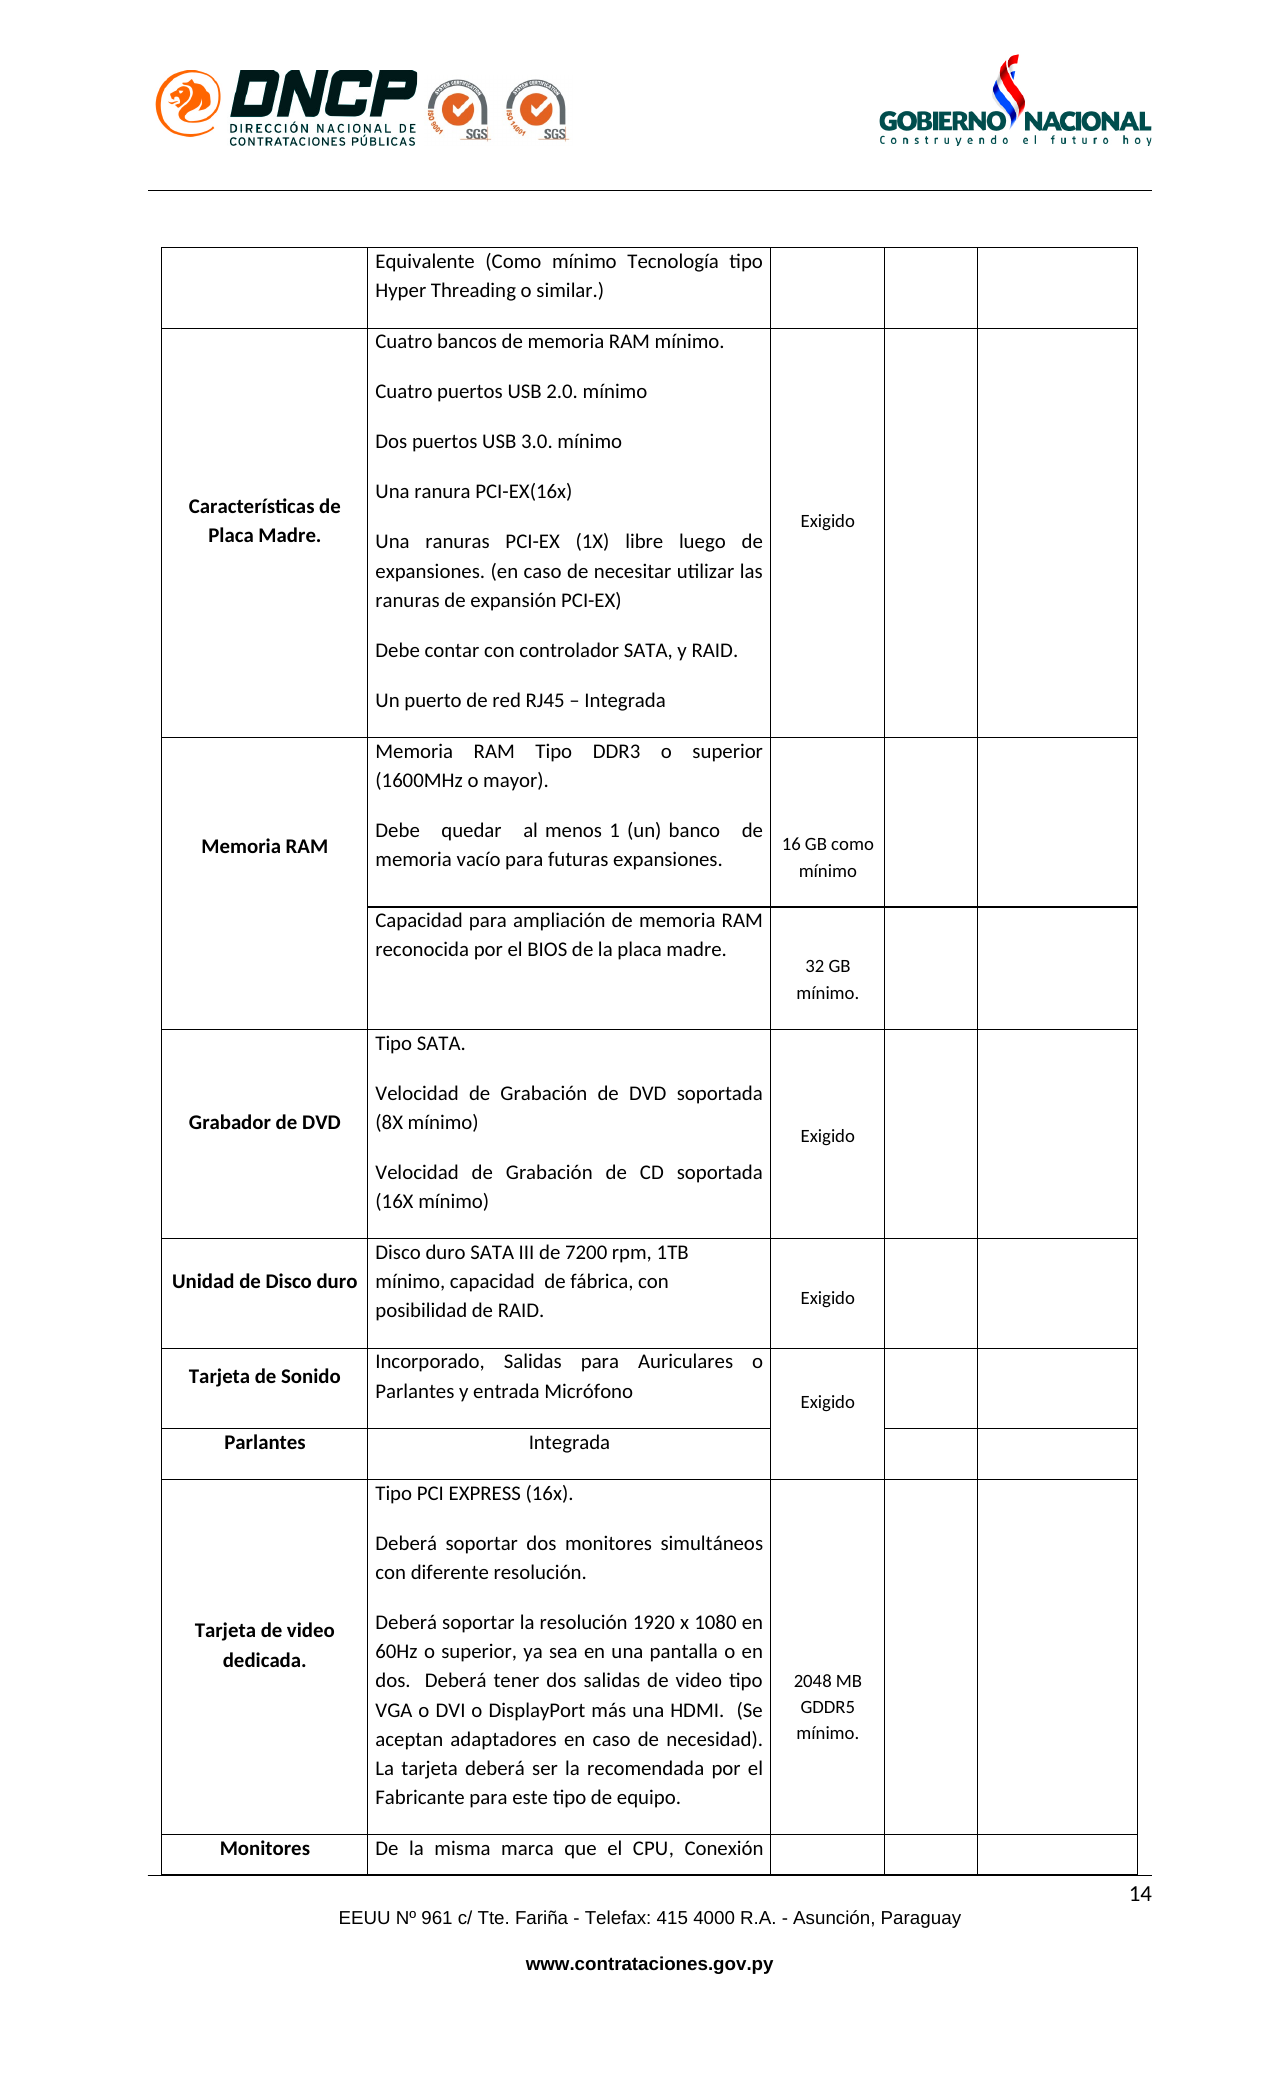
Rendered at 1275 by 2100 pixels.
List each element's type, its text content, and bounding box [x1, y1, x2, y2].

picture [879, 54, 1152, 146]
table_cell [978, 1429, 1137, 1479]
table_cell Tarjeta de video dedicada. [162, 1480, 367, 1834]
table_cell [885, 908, 977, 1029]
table_cell [978, 1239, 1137, 1348]
table_cell Tipo PCI EXPRESS (16x). Deberá soportar dos monitores simultáneos con diferente resolución. Deberá soportar la resolución 1920 x 1080 en 60Hz o superior, ya sea en una pantalla o en dos. Deberá tener dos salidas de video tipo VGA o DVI o DisplayPort más una HDMI. (Se aceptan adaptadores en caso de necesidad). La tarjeta deberá ser la recomendada por el Fabricante para este tipo de equipo. [368, 1480, 770, 1834]
picture [423, 75, 573, 146]
table_cell Exigido [771, 1239, 884, 1348]
table_cell Cuatro bancos de memoria RAM mínimo. Cuatro puertos USB 2.0. mínimo Dos puertos USB 3.0. mínimo Una ranura PCI-EX(16x) Una ranuras PCI-EX (1X) libre luego de expansiones. (en caso de necesitar utilizar las ranuras de expansión PCI-EX) Debe contar con controlador SATA, y RAID. Un puerto de red RJ45 – Integrada [368, 329, 770, 737]
table_cell Parlantes [162, 1429, 367, 1479]
table_cell [978, 329, 1137, 737]
table_cell [978, 738, 1137, 906]
table_cell Características de Placa Madre. [162, 329, 367, 737]
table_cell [771, 1835, 884, 1874]
table_cell Exigido [771, 329, 884, 737]
table_cell [885, 1030, 977, 1238]
table_cell Incorporado, Salidas para Auriculares o Parlantes y entrada Micrófono [368, 1349, 770, 1428]
table_cell [978, 1030, 1137, 1238]
table_cell [978, 1480, 1137, 1834]
table_cell Capacidad para ampliación de memoria RAM reconocida por el BIOS de la placa madre. [368, 908, 770, 1029]
table_cell [885, 1239, 977, 1348]
table_cell Disco duro SATA III de 7200 rpm, 1TB mínimo, capacidad de fábrica, con posibilidad de RAID. [368, 1239, 770, 1348]
table_cell [885, 1349, 977, 1428]
table_cell [885, 738, 977, 906]
table_cell Memoria RAM Tipo DDR3 o superior (1600MHz o mayor). Debe quedar al menos 1 (un) banco de memoria vacío para futuras expansiones. [368, 738, 770, 906]
table_cell [885, 1429, 977, 1479]
table_cell [978, 908, 1137, 1029]
table_cell Exigido [771, 1349, 884, 1479]
table_cell 2048 MB GDDR5 mínimo. [771, 1480, 884, 1834]
table_cell [978, 1835, 1137, 1874]
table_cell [368, 248, 770, 328]
table_cell Exigido [771, 1030, 884, 1238]
picture [155, 70, 418, 146]
table_cell Grabador de DVD [162, 1030, 367, 1238]
table_cell Integrada [368, 1429, 770, 1479]
table_cell Unidad de Disco duro [162, 1239, 367, 1348]
table_cell Tarjeta de Sonido [162, 1349, 367, 1428]
table_cell Monitores [162, 1835, 367, 1874]
table_cell [885, 329, 977, 737]
table_cell [978, 1349, 1137, 1428]
table_cell [885, 1480, 977, 1834]
table_cell [885, 1835, 977, 1874]
table_cell Tipo SATA. Velocidad de Grabación de DVD soportada (8X mínimo) Velocidad de Grabación de CD soportada (16X mínimo) [368, 1030, 770, 1238]
table_cell Memoria RAM [162, 738, 367, 1029]
table_cell 32 GB mínimo. [771, 908, 884, 1029]
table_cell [368, 1835, 770, 1874]
table_cell 16 GB como mínimo [771, 738, 884, 906]
